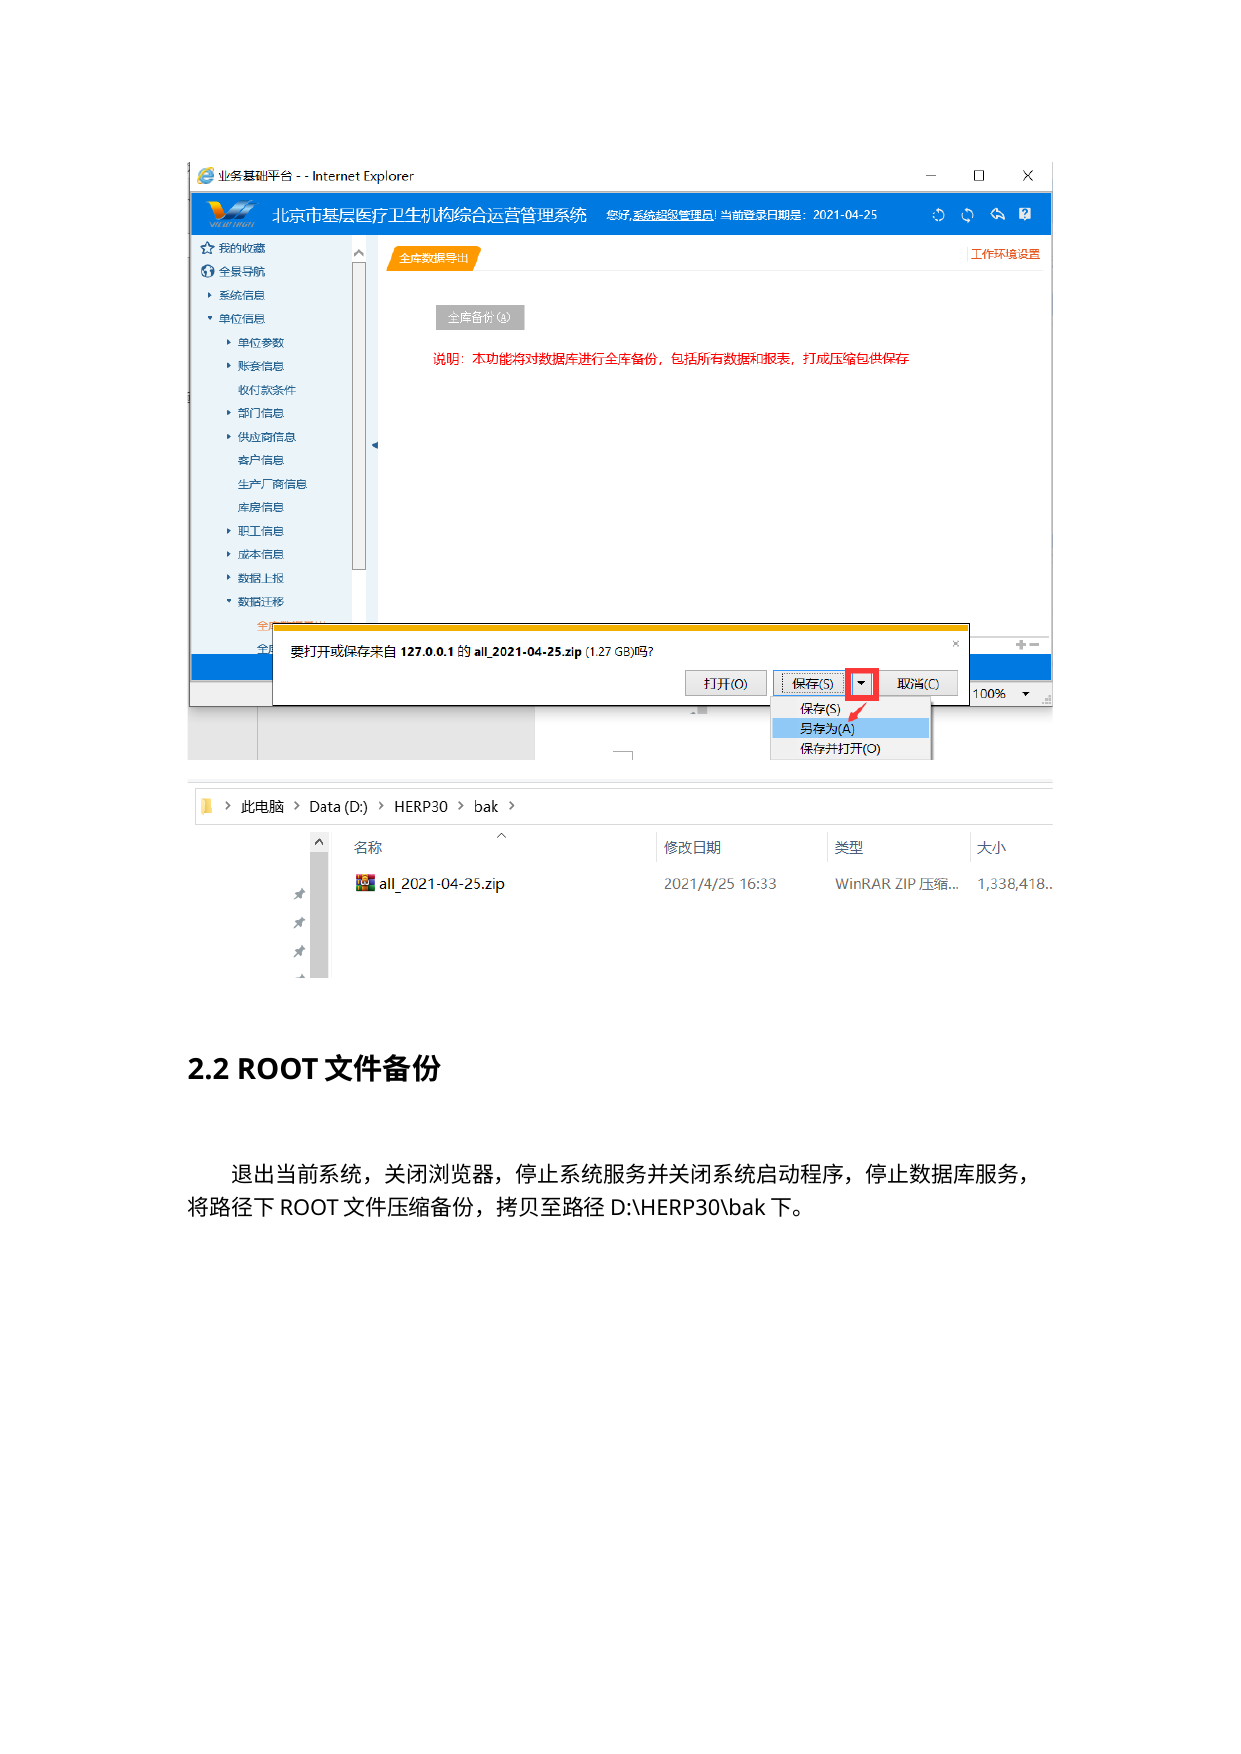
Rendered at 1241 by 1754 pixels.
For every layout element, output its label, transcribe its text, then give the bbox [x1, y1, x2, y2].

text 退出当前系统，关闭浏览器，停止系统服务并关闭系统启动程序，停止数据库服务，将路径下ROOT文件压缩备份，拷贝至路径D:\HERP30\bak下。 [187, 1157, 1053, 1222]
picture [187, 162, 1053, 760]
picture [187, 779, 1053, 978]
subtitle 2.2 ROOT文件备份 [187, 1034, 1053, 1099]
